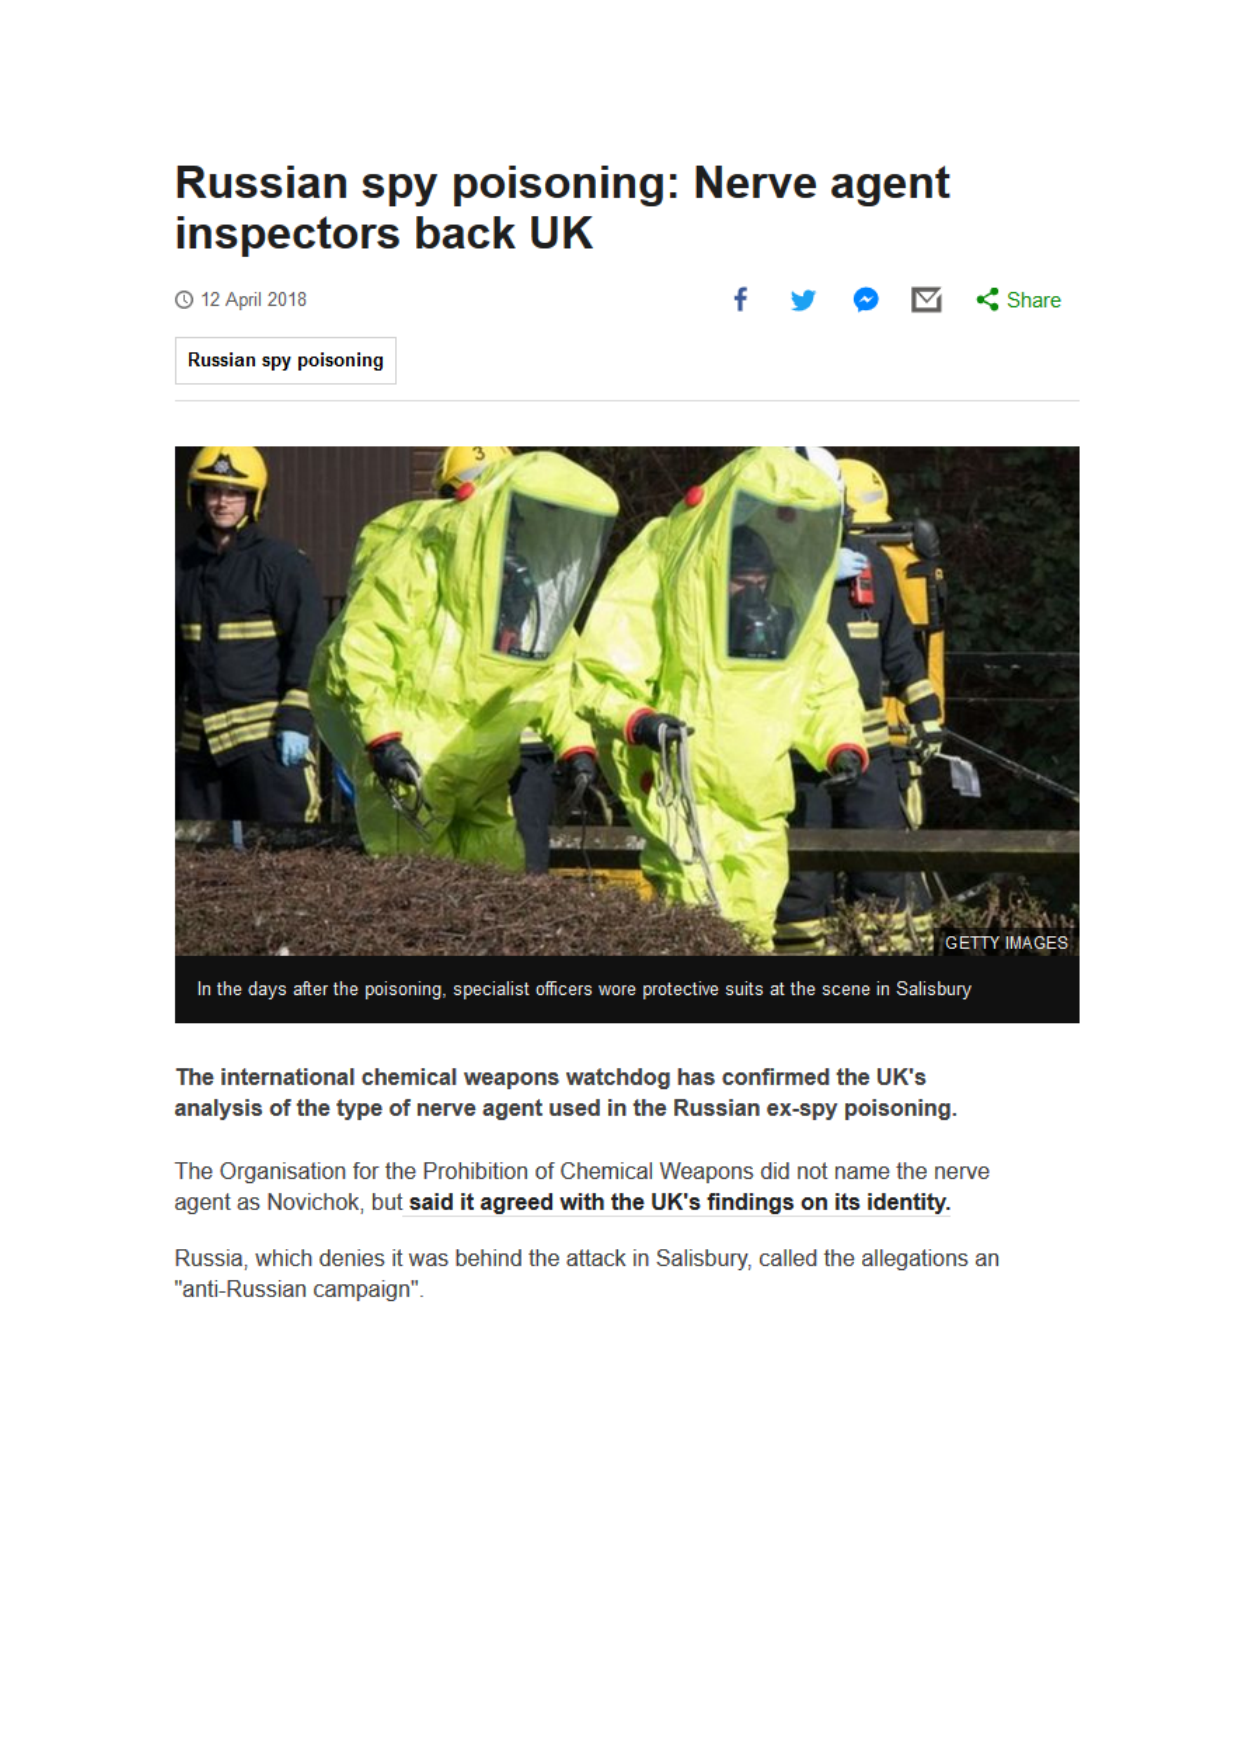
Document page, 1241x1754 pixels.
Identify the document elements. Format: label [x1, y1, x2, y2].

picture [150, 150, 1091, 1321]
